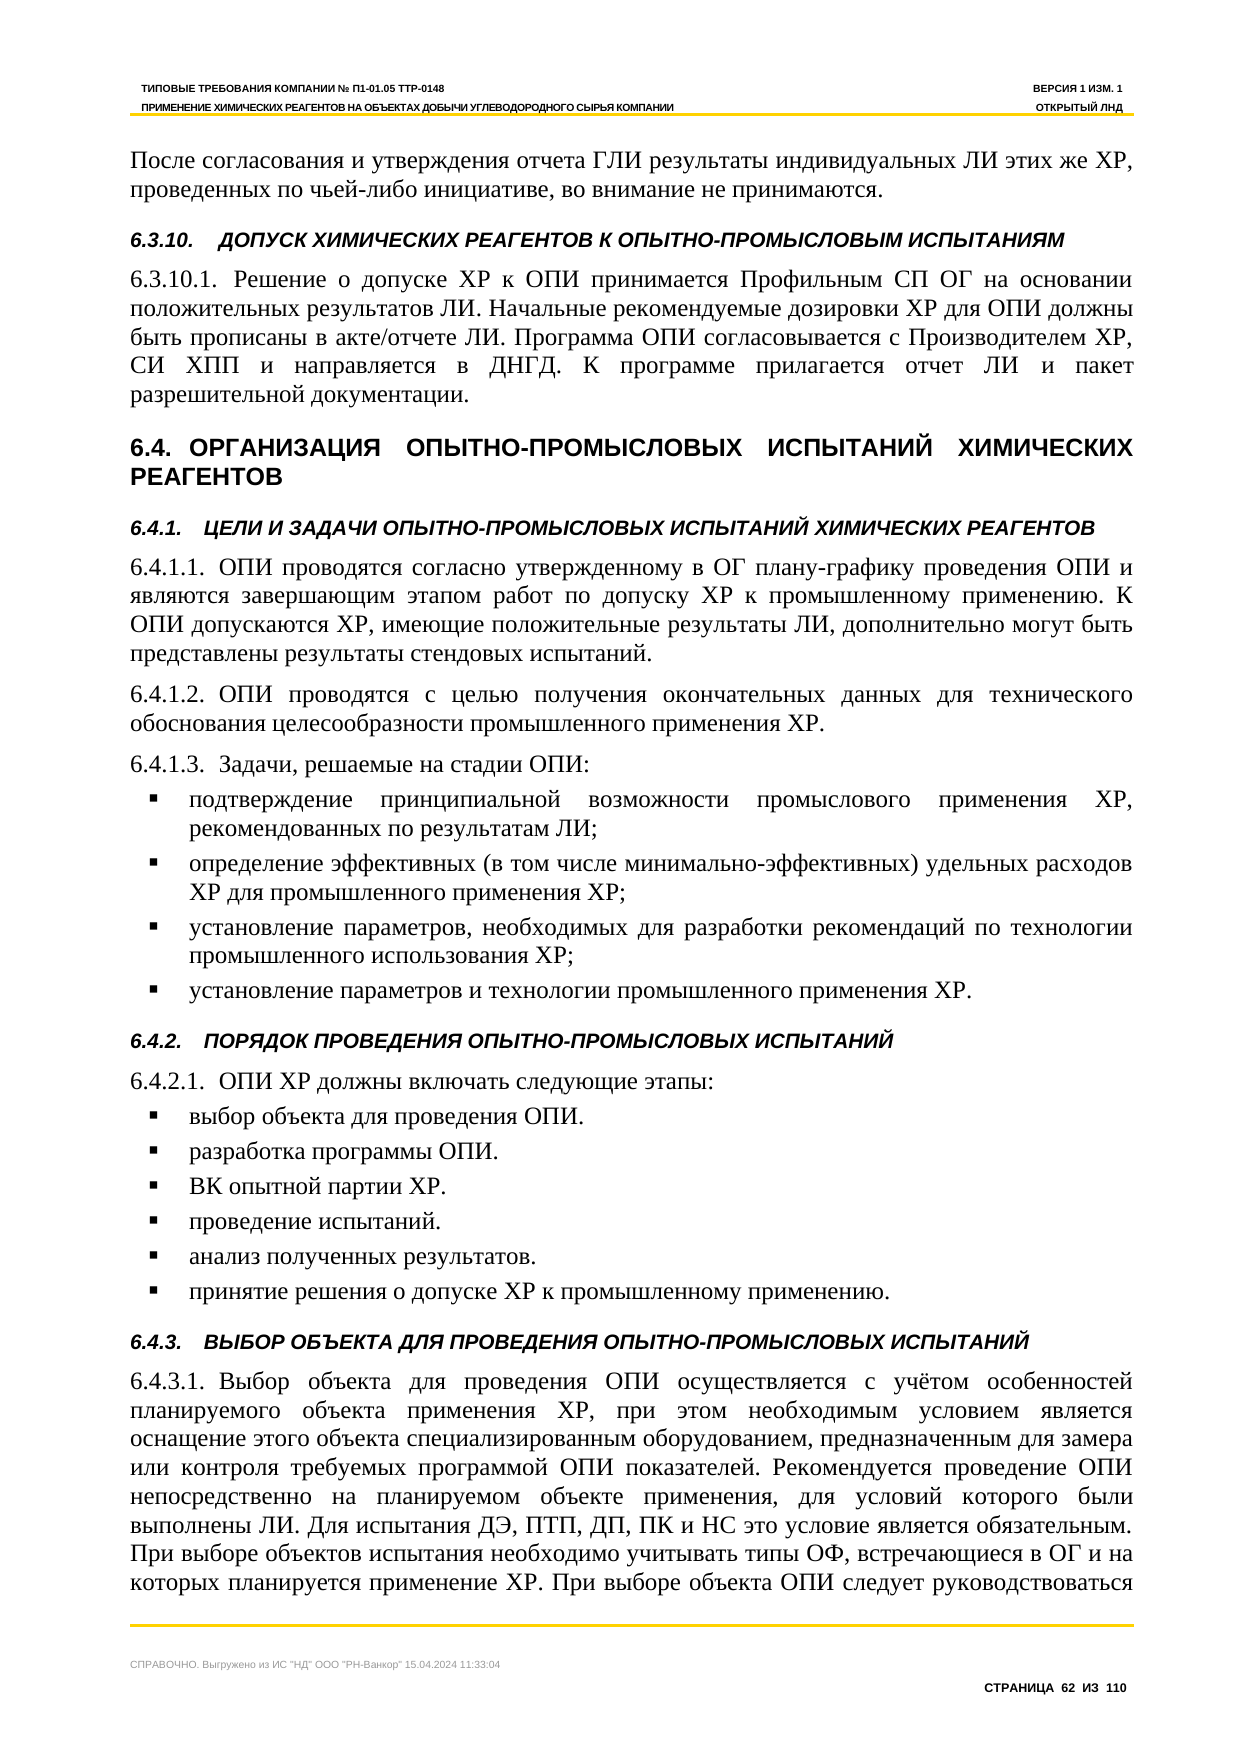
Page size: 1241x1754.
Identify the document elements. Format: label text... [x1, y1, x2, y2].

list ВК опытной партии ХР. [148, 1171, 1134, 1199]
list ЦЕЛИ И ЗАДАЧИ ОПЫТНО-ПРОМЫСЛОВЫХ ИСПЫТАНИЙ ХИМИЧЕСКИХ РЕАГЕНТОВ [130, 515, 1134, 539]
text После согласования и утверждения отчета ГЛИ результаты индивидуальных ЛИ этих же ХР, проведенных по чьей-либо инициативе, во внимание не принимаются. [130, 145, 1134, 203]
list ПОРЯДОК ПРОВЕДЕНИЯ ОПЫТНО-ПРОМЫСЛОВЫХ ИСПЫТАНИЙ [130, 1029, 1134, 1053]
list Решение о допуске ХР к ОПИ принимается Профильным СП ОГ на основании положительных результатов ЛИ. Начальные рекомендуемые дозировки ХР для ОПИ должны быть прописаны в акте/отчете ЛИ. Программа ОПИ согласовывается с Производителем ХР, СИ ХПП и направляется в ДНГД. К программе прилагается отчет ЛИ и пакет разрешительной документации. [130, 264, 1134, 408]
list ВЫБОР ОБЪЕКТА ДЛЯ ПРОВЕДЕНИЯ ОПЫТНО-ПРОМЫСЛОВЫХ ИСПЫТАНИЙ [130, 1329, 1134, 1353]
list выбор объекта для проведения ОПИ. [148, 1101, 1134, 1129]
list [130, 1366, 1134, 1596]
list подтверждение принципиальной возможности промыслового применения ХР, рекомендованных по результатам ЛИ; [148, 784, 1134, 842]
list ОПИ проводятся согласно утвержденному в ОГ плану-графику проведения ОПИ и являются завершающим этапом работ по допуску ХР к промышленному применению. К ОПИ допускаются ХР, имеющие положительные результаты ЛИ, дополнительно могут быть представлены результаты стендовых испытаний. [130, 552, 1134, 667]
list ОРГАНИЗАЦИЯ ОПЫТНО-ПРОМЫСЛОВЫХ ИСПЫТАНИЙ ХИМИЧЕСКИХ РЕАГЕНТОВ [130, 433, 1134, 490]
list ОПИ ХР должны включать следующие этапы: [130, 1066, 1134, 1094]
list разработка программы ОПИ. [148, 1136, 1134, 1164]
list ОПИ проводятся с целью получения окончательных данных для технического обоснования целесообразности промышленного применения ХР. [130, 679, 1134, 737]
list анализ полученных результатов. [148, 1241, 1134, 1269]
list установление параметров, необходимых для разработки рекомендаций по технологии промышленного использования ХР; [148, 912, 1134, 969]
list проведение испытаний. [148, 1206, 1134, 1234]
list ДОПУСК ХИМИЧЕСКИХ РЕАГЕНТОВ К ОПЫТНО-ПРОМЫСЛОВЫМ ИСПЫТАНИЯМ [130, 228, 1134, 252]
list Задачи, решаемые на стадии ОПИ: [130, 749, 1134, 778]
list определение эффективных (в том числе минимально-эффективных) удельных расходов ХР для промышленного применения ХР; [148, 848, 1134, 906]
list установление параметров и технологии промышленного применения ХР. [148, 976, 1134, 1004]
list принятие решения о допуске ХР к промышленному применению. [148, 1276, 1134, 1304]
